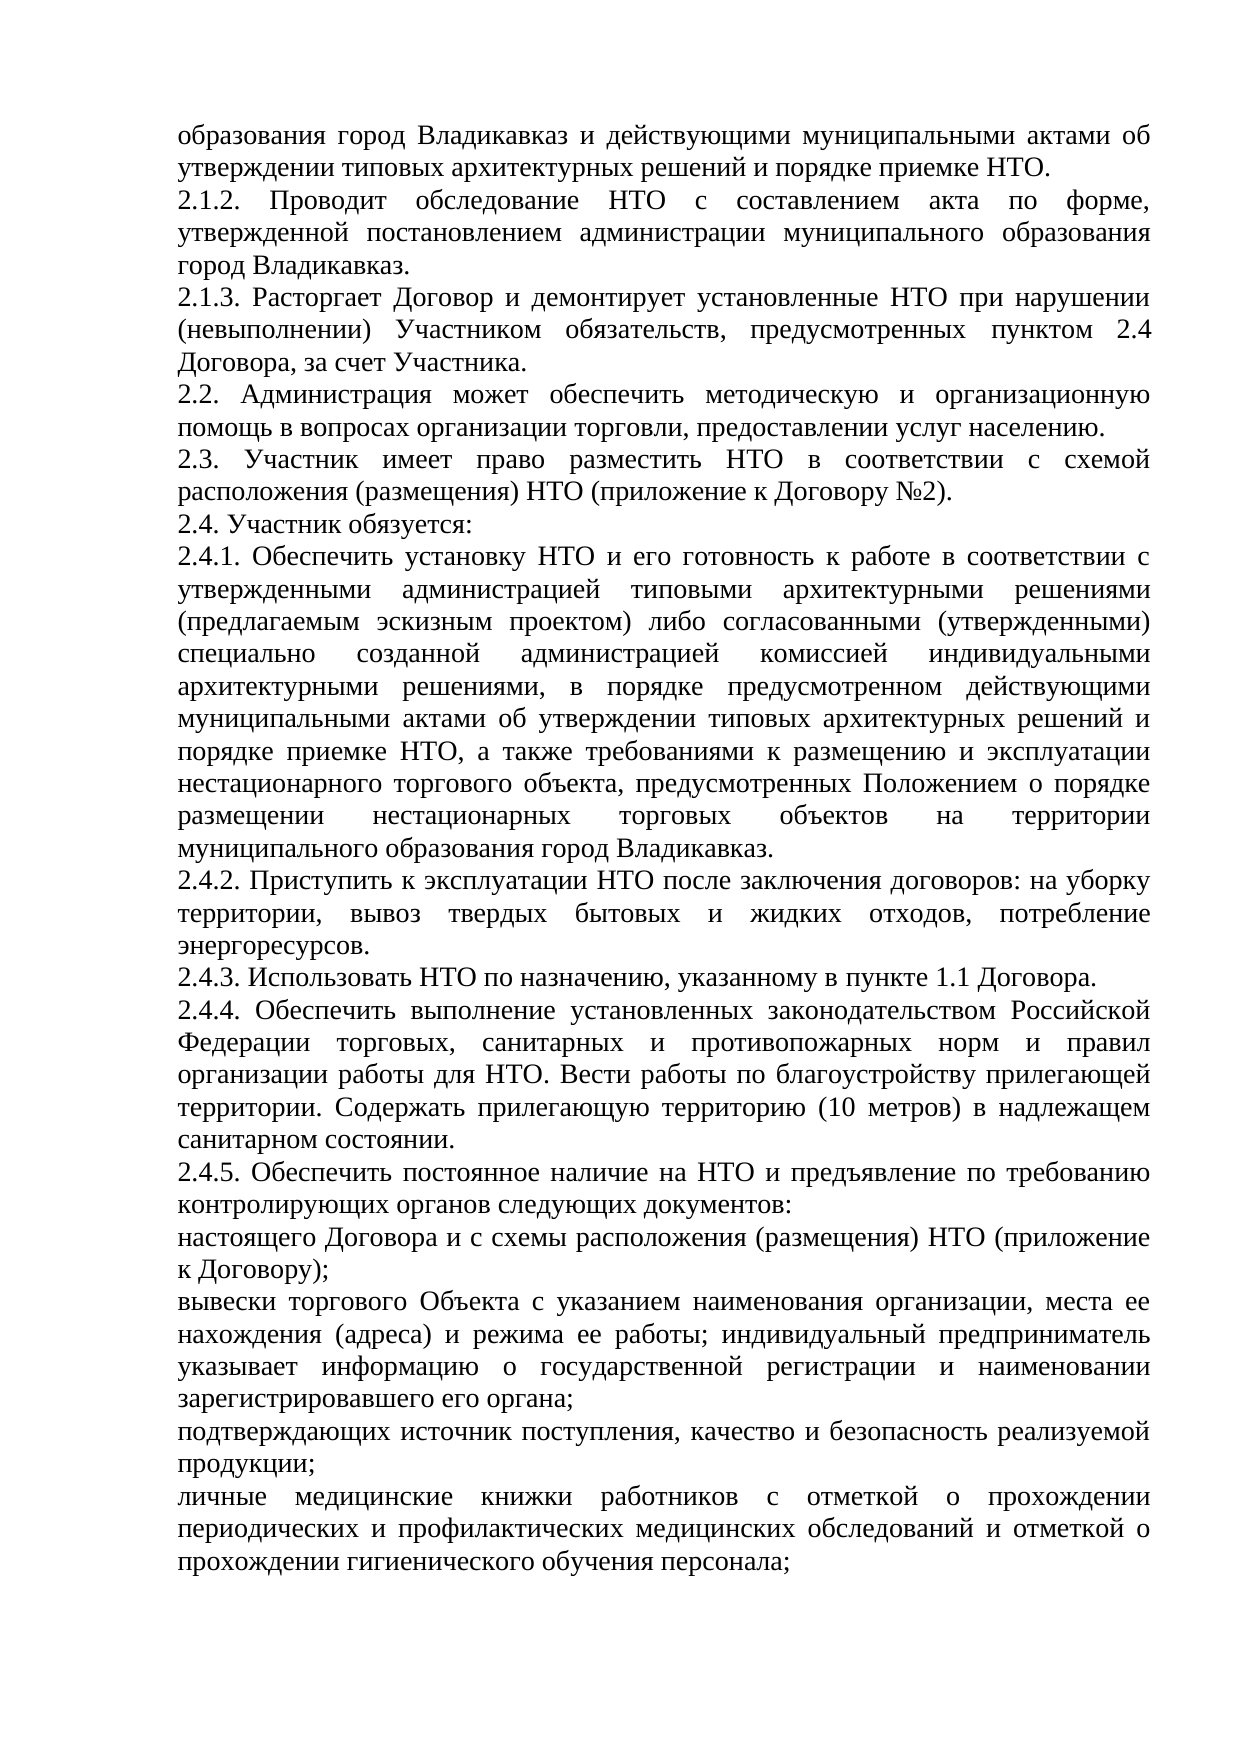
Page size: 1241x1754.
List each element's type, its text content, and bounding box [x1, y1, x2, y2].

text 2.4. Участник обязуется: [177, 507, 1152, 539]
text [177, 118, 1152, 183]
text 2.4.4. Обеспечить выполнение установленных законодательством Российской Федерации торговых, санитарных и противопожарных норм и правил организации работы для НТО. Вести работы по благоустройству прилегающей территории. Содержать прилегающую территорию (10 метров) в надлежащем санитарном состоянии. [177, 993, 1152, 1155]
text 2.1.3. Расторгает Договор и демонтирует установленные НТО при нарушении (невыполнении) Участником обязательств, предусмотренных пунктом 2.4 Договора, за счет Участника. [177, 280, 1152, 377]
text 2.4.2. Приступить к эксплуатации НТО после заключения договоров: на уборку территории, вывоз твердых бытовых и жидких отходов, потребление энергоресурсов. [177, 863, 1152, 960]
text 2.4.5. Обеспечить постоянное наличие на НТО и предъявление по требованию контролирующих органов следующих документов: [177, 1155, 1152, 1219]
text вывески торгового Объекта с указанием наименования организации, места ее нахождения (адреса) и режима ее работы; индивидуальный предприниматель указывает информацию о государственной регистрации и наименовании зарегистрировавшего его органа; [177, 1284, 1152, 1414]
text 2.1.2. Проводит обследование НТО с составлением акта по форме, утвержденной постановлением администрации муниципального образования город Владикавказ. [177, 183, 1152, 280]
text 2.4.3. Использовать НТО по назначению, указанному в пункте 1.1 Договора. [177, 960, 1152, 993]
text 2.4.1. Обеспечить установку НТО и его готовность к работе в соответствии с утвержденными администрацией типовыми архитектурными решениями (предлагаемым эскизным проектом) либо согласованными (утвержденными) специально созданной администрацией комиссией индивидуальными архитектурными решениями, в порядке предусмотренном действующими муниципальными актами об утверждении типовых архитектурных решений и порядке приемке НТО, а также требованиями к размещению и эксплуатации нестационарного торгового объекта, предусмотренных Положением о порядке размещении нестационарных торговых объектов на территории муниципального образования город Владикавказ. [177, 539, 1152, 863]
text личные медицинские книжки работников с отметкой о прохождении периодических и профилактических медицинских обследований и отметкой о прохождении гигиенического обучения персонала; [177, 1479, 1152, 1576]
text настоящего Договора и с схемы расположения (размещения) НТО (приложение к Договору); [177, 1219, 1152, 1284]
text подтверждающих источник поступления, качество и безопасность реализуемой продукции; [177, 1414, 1152, 1479]
text 2.3. Участник имеет право разместить НТО в соответствии с схемой расположения (размещения) НТО (приложение к Договору №2). [177, 442, 1152, 507]
text 2.2. Администрация может обеспечить методическую и организационную помощь в вопросах организации торговли, предоставлении услуг населению. [177, 377, 1152, 442]
